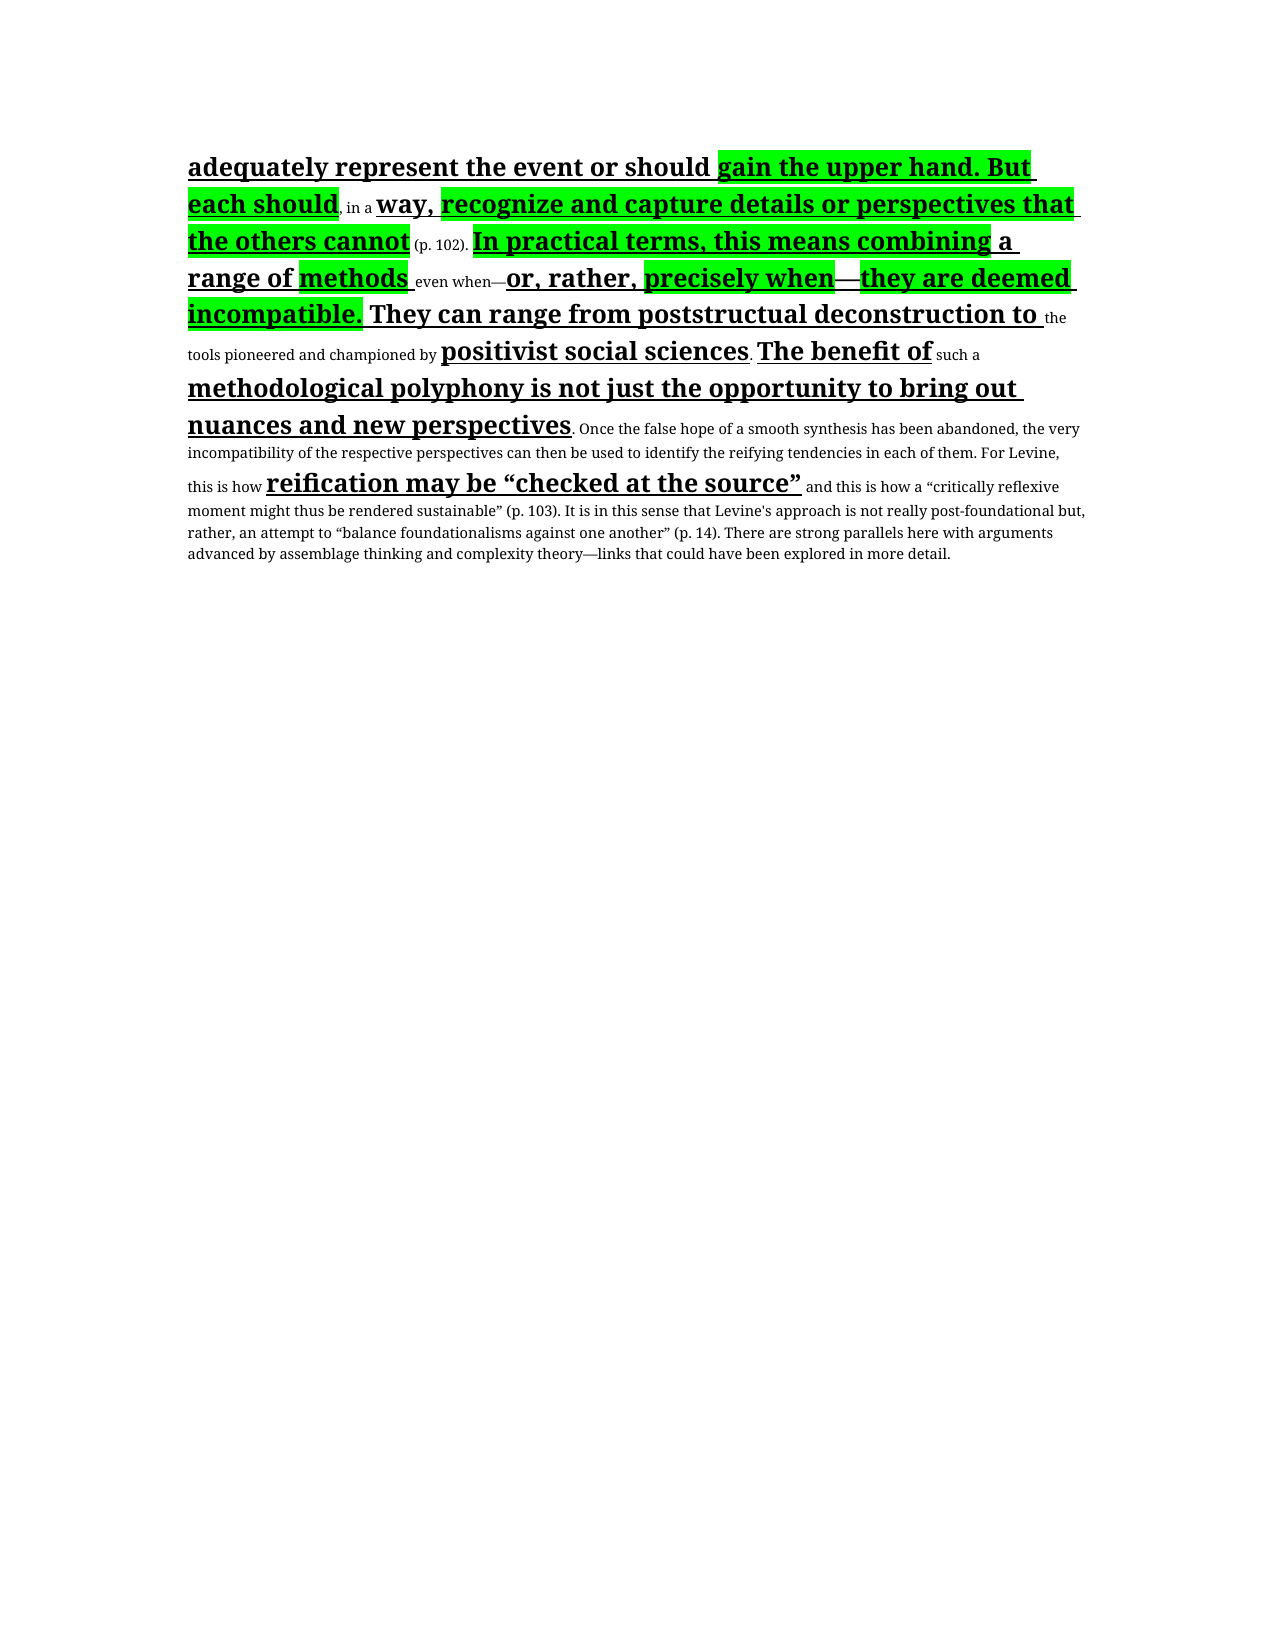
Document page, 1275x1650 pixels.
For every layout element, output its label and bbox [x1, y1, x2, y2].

text [187, 150, 1087, 564]
